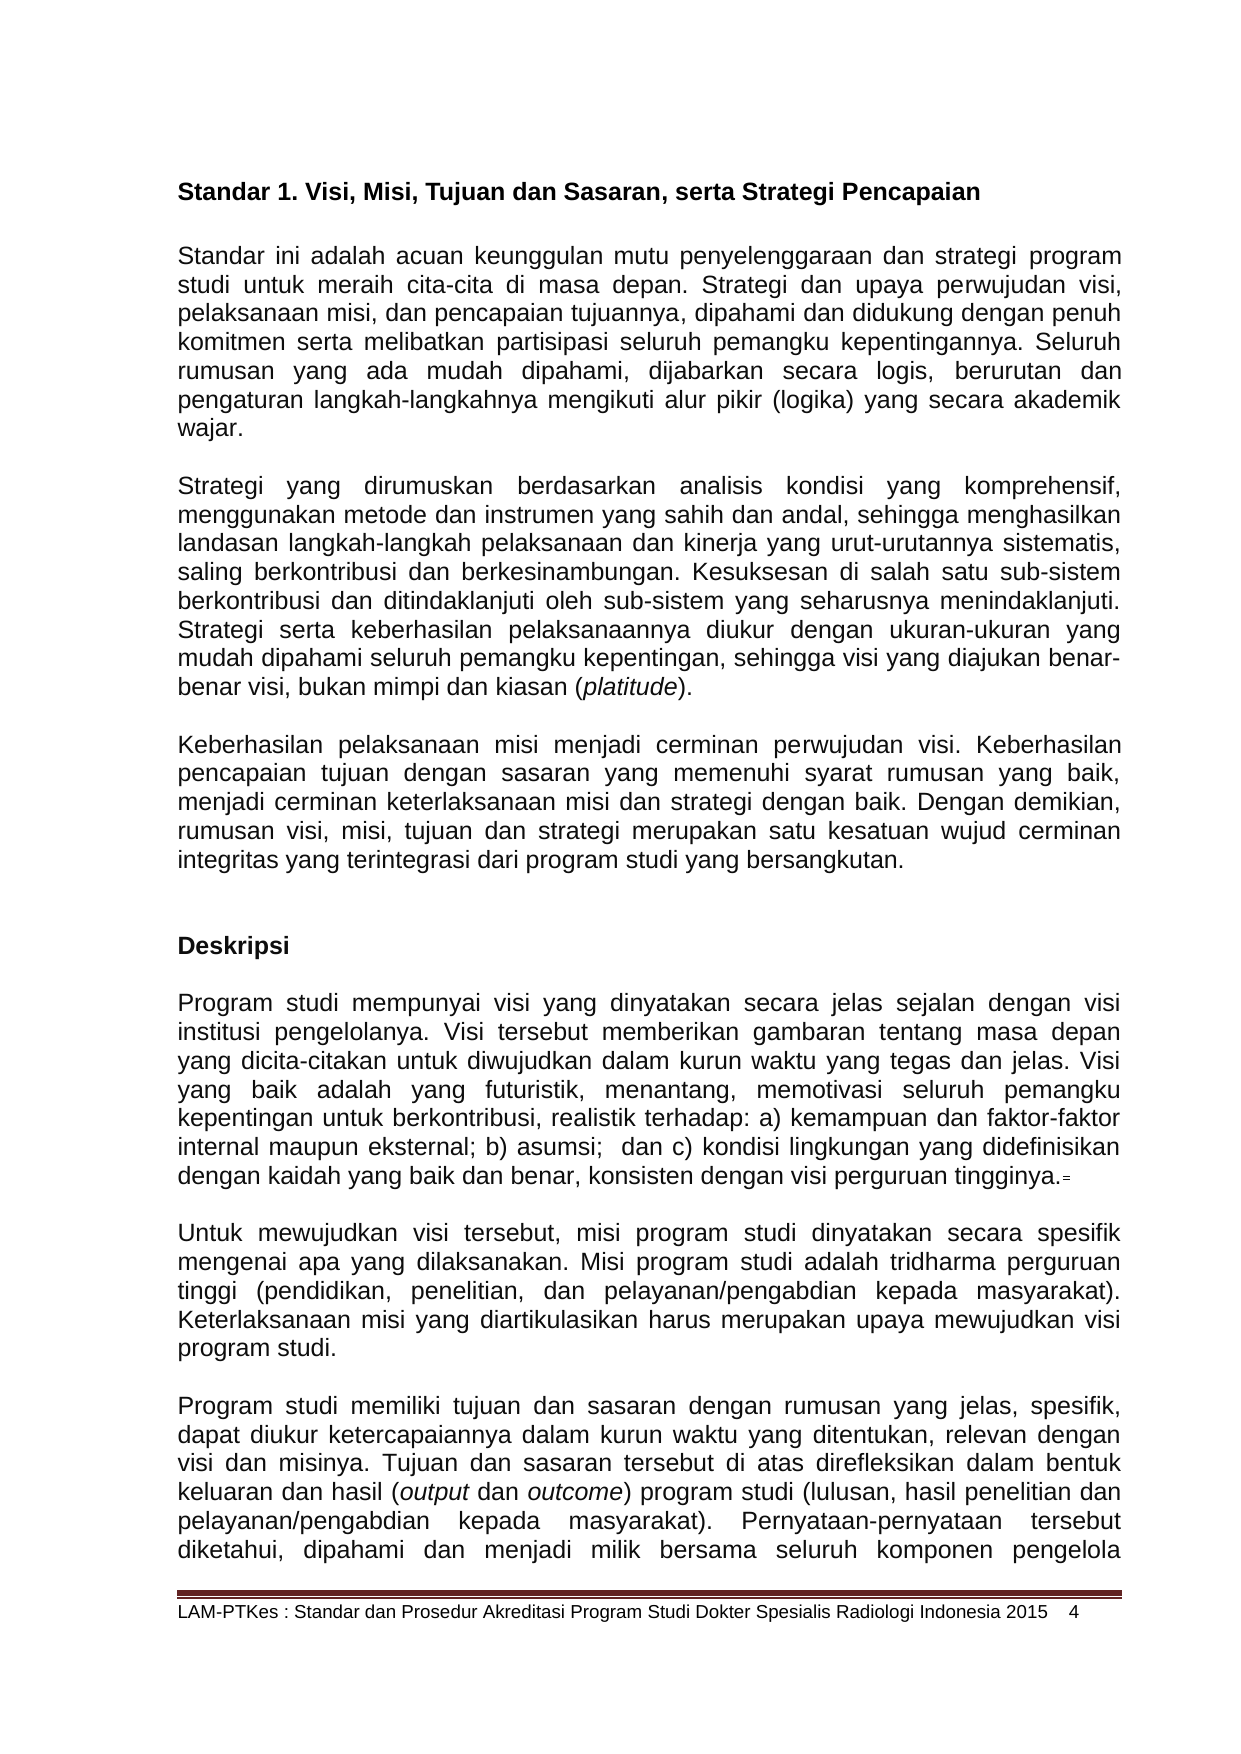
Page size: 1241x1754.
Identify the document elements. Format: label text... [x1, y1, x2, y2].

subtitle Standar 1. Visi, Misi, Tujuan dan Sasaran, serta Strategi Pencapaian [177, 177, 1122, 206]
text Deskripsi [177, 931, 1122, 960]
text Untuk mewujudkan visi tersebut, misi program studi dinyatakan secara spesifik mengenai apa yang dilaksanakan. Misi program studi adalah tridharma perguruan tinggi (pendidikan, penelitian, dan pelayanan/pengabdian kepada masyarakat). Keterlaksanaan misi yang diartikulasikan harus merupakan upaya mewujudkan visi program studi. [177, 1218, 1122, 1362]
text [177, 1391, 1122, 1563]
text Standar ini adalah acuan keunggulan mutu penyelenggaraan dan strategi program studi untuk meraih cita-cita di masa depan. Strategi dan upaya perwujudan visi, pelaksanaan misi, dan pencapaian tujuannya, dipahami dan didukung dengan penuh komitmen serta melibatkan partisipasi seluruh pemangku kepentingannya. Seluruh rumusan yang ada mudah dipahami, dijabarkan secara logis, berurutan dan pengaturan langkah-langkahnya mengikuti alur pikir (logika) yang secara akademik wajar. [177, 241, 1122, 442]
text Strategi yang dirumuskan berdasarkan analisis kondisi yang komprehensif, menggunakan metode dan instrumen yang sahih dan andal, sehingga menghasilkan landasan langkah-langkah pelaksanaan dan kinerja yang urut-urutannya sistematis, saling berkontribusi dan berkesinambungan. Kesuksesan di salah satu sub-sistem berkontribusi dan ditindaklanjuti oleh sub-sistem yang seharusnya menindaklanjuti. Strategi serta keberhasilan pelaksanaannya diukur dengan ukuran-ukuran yang mudah dipahami seluruh pemangku kepentingan, sehingga visi yang diajukan benar-benar visi, bukan mimpi dan kiasan (platitude). [177, 471, 1122, 701]
text Program studi mempunyai visi yang dinyatakan secara jelas sejalan dengan visi institusi pengelolanya. Visi tersebut memberikan gambaran tentang masa depan yang dicita-citakan untuk diwujudkan dalam kurun waktu yang tegas dan jelas. Visi yang baik adalah yang futuristik, menantang, memotivasi seluruh pemangku kepentingan untuk berkontribusi, realistik terhadap: a) kemampuan dan faktor-faktor internal maupun eksternal; b) asumsi; dan c) kondisi lingkungan yang didefinisikan dengan kaidah yang baik dan benar, konsisten dengan visi perguruan tingginya. [177, 988, 1122, 1190]
text Keberhasilan pelaksanaan misi menjadi cerminan perwujudan visi. Keberhasilan pencapaian tujuan dengan sasaran yang memenuhi syarat rumusan yang baik, menjadi cerminan keterlaksanaan misi dan strategi dengan baik. Dengan demikian, rumusan visi, misi, tujuan dan strategi merupakan satu kesatuan wujud cerminan integritas yang terintegrasi dari program studi yang bersangkutan. [177, 730, 1122, 873]
